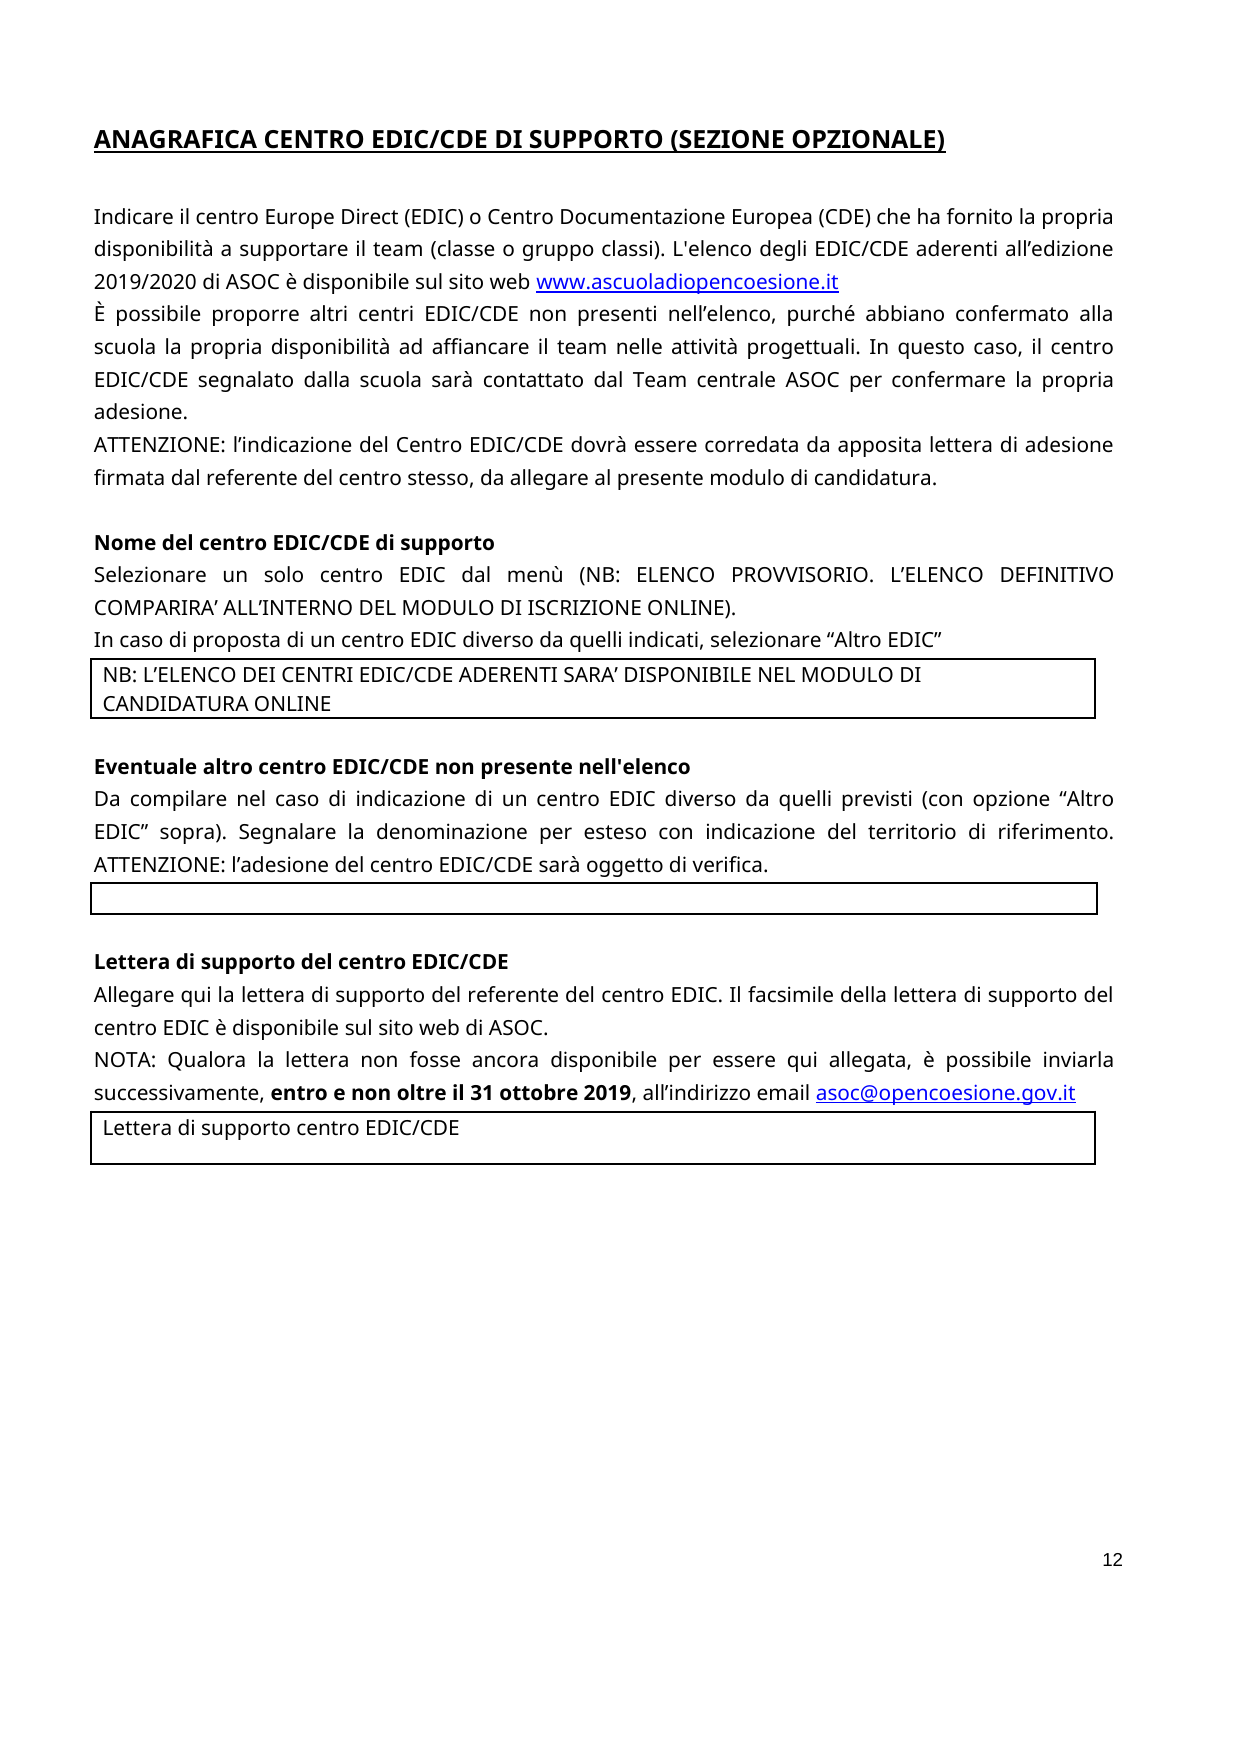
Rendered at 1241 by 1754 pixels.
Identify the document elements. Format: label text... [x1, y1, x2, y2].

text In caso di proposta di un centro EDIC diverso da quelli indicati, selezionare “Altro EDIC” [94, 626, 1115, 654]
text È possibile proporre altri centri EDIC/CDE non presenti nell’elenco, purché abbiano confermato alla scuola la propria disponibilità ad affiancare il team nelle attività progettuali. In questo caso, il centro EDIC/CDE segnalato dalla scuola sarà contattato dal Team centrale ASOC per confermare la propria adesione. [94, 299, 1115, 426]
table_header Lettera di supporto centro EDIC/CDE [92, 1113, 1094, 1163]
text ATTENZIONE: l’indicazione del Centro EDIC/CDE dovrà essere corredata da apposita lettera di adesione firmata dal referente del centro stesso, da allegare al presente modulo di candidatura. [94, 430, 1115, 491]
text Lettera di supporto del centro EDIC/CDE [94, 947, 1115, 976]
text Indicare il centro Europe Direct (EDIC) o Centro Documentazione Europea (CDE) che ha fornito la propria disponibilità a supportare il team (classe o gruppo classi). L'elenco degli EDIC/CDE aderenti all’edizione 2019/2020 di ASOC è disponibile sul sito web www.ascuoladiopencoesione.it [94, 202, 1115, 295]
text NOTA: Qualora la lettera non fosse ancora disponibile per essere qui allegata, è possibile inviarla successivamente, entro e non oltre il 31 ottobre 2019, all’indirizzo email asoc@opencoesione.gov.it [94, 1045, 1115, 1106]
table_header [92, 884, 1096, 913]
text ANAGRAFICA CENTRO EDIC/CDE DI SUPPORTO (SEZIONE OPZIONALE) [94, 122, 1115, 156]
text Eventuale altro centro EDIC/CDE non presente nell'elenco [94, 752, 1115, 780]
text Allegare qui la lettera di supporto del referente del centro EDIC. Il facsimile della lettera di supporto del centro EDIC è disponibile sul sito web di ASOC. [94, 980, 1115, 1041]
text Nome del centro EDIC/CDE di supporto [94, 528, 1115, 556]
text Selezionare un solo centro EDIC dal menù (NB: ELENCO PROVVISORIO. L’ELENCO DEFINITIVO COMPARIRA’ ALL’INTERNO DEL MODULO DI ISCRIZIONE ONLINE). [94, 560, 1115, 621]
table_header NB: L’ELENCO DEI CENTRI EDIC/CDE ADERENTI SARA’ DISPONIBILE NEL MODULO DI CANDIDATURA ONLINE [92, 660, 1094, 717]
text Da compilare nel caso di indicazione di un centro EDIC diverso da quelli previsti (con opzione “Altro EDIC” sopra). Segnalare la denominazione per esteso con indicazione del territorio di riferimento. ATTENZIONE: l’adesione del centro EDIC/CDE sarà oggetto di verifica. [94, 784, 1115, 878]
